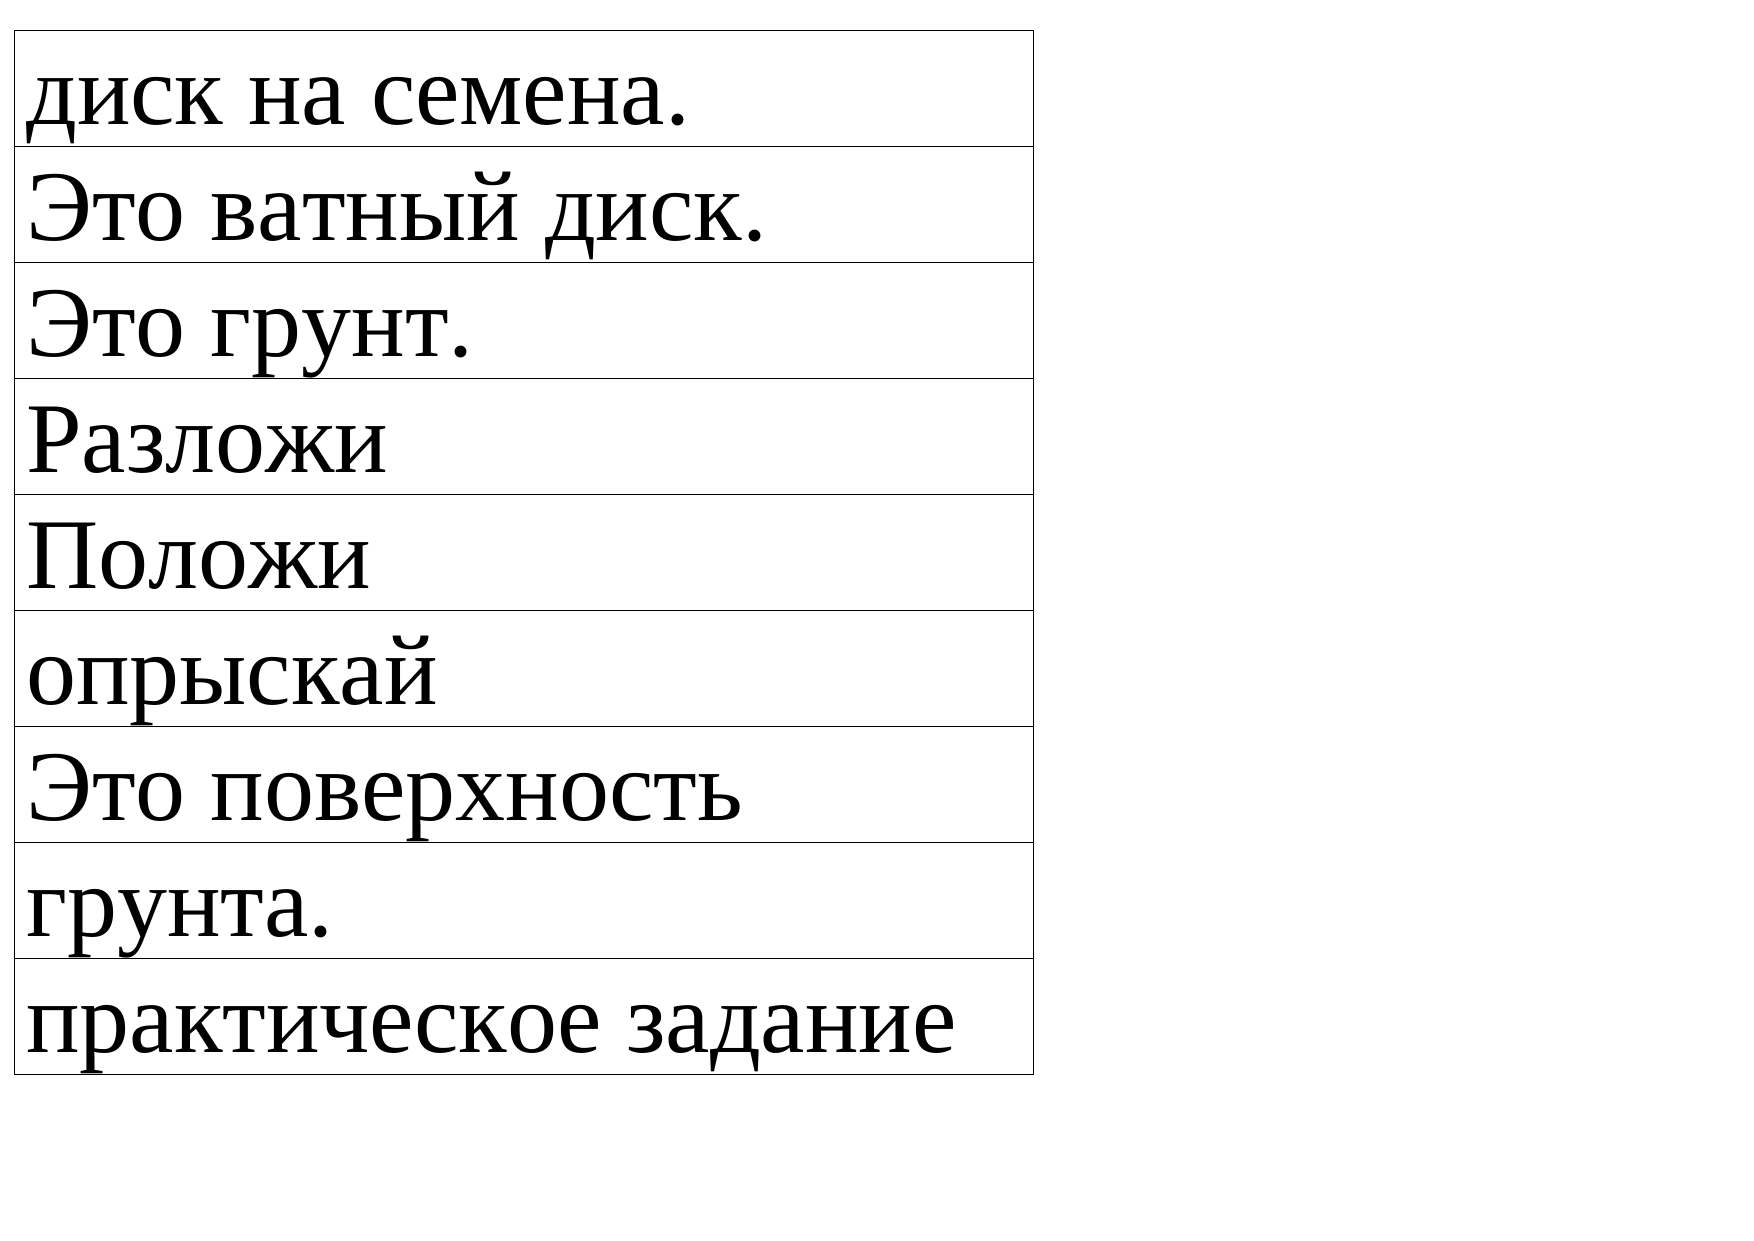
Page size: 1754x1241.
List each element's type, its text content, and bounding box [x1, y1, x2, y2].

table_cell диск на семена. [15, 31, 1033, 146]
table_cell Разложи [15, 379, 1033, 494]
table_cell Это грунт. [15, 263, 1033, 378]
table_cell Это поверхность [15, 727, 1033, 842]
table_cell Положи [15, 495, 1033, 610]
table_cell практическое задание [15, 959, 1033, 1074]
table_cell Это ватный диск. [15, 147, 1033, 262]
table_cell грунта. [15, 843, 1033, 958]
table_cell опрыскай [15, 611, 1033, 726]
